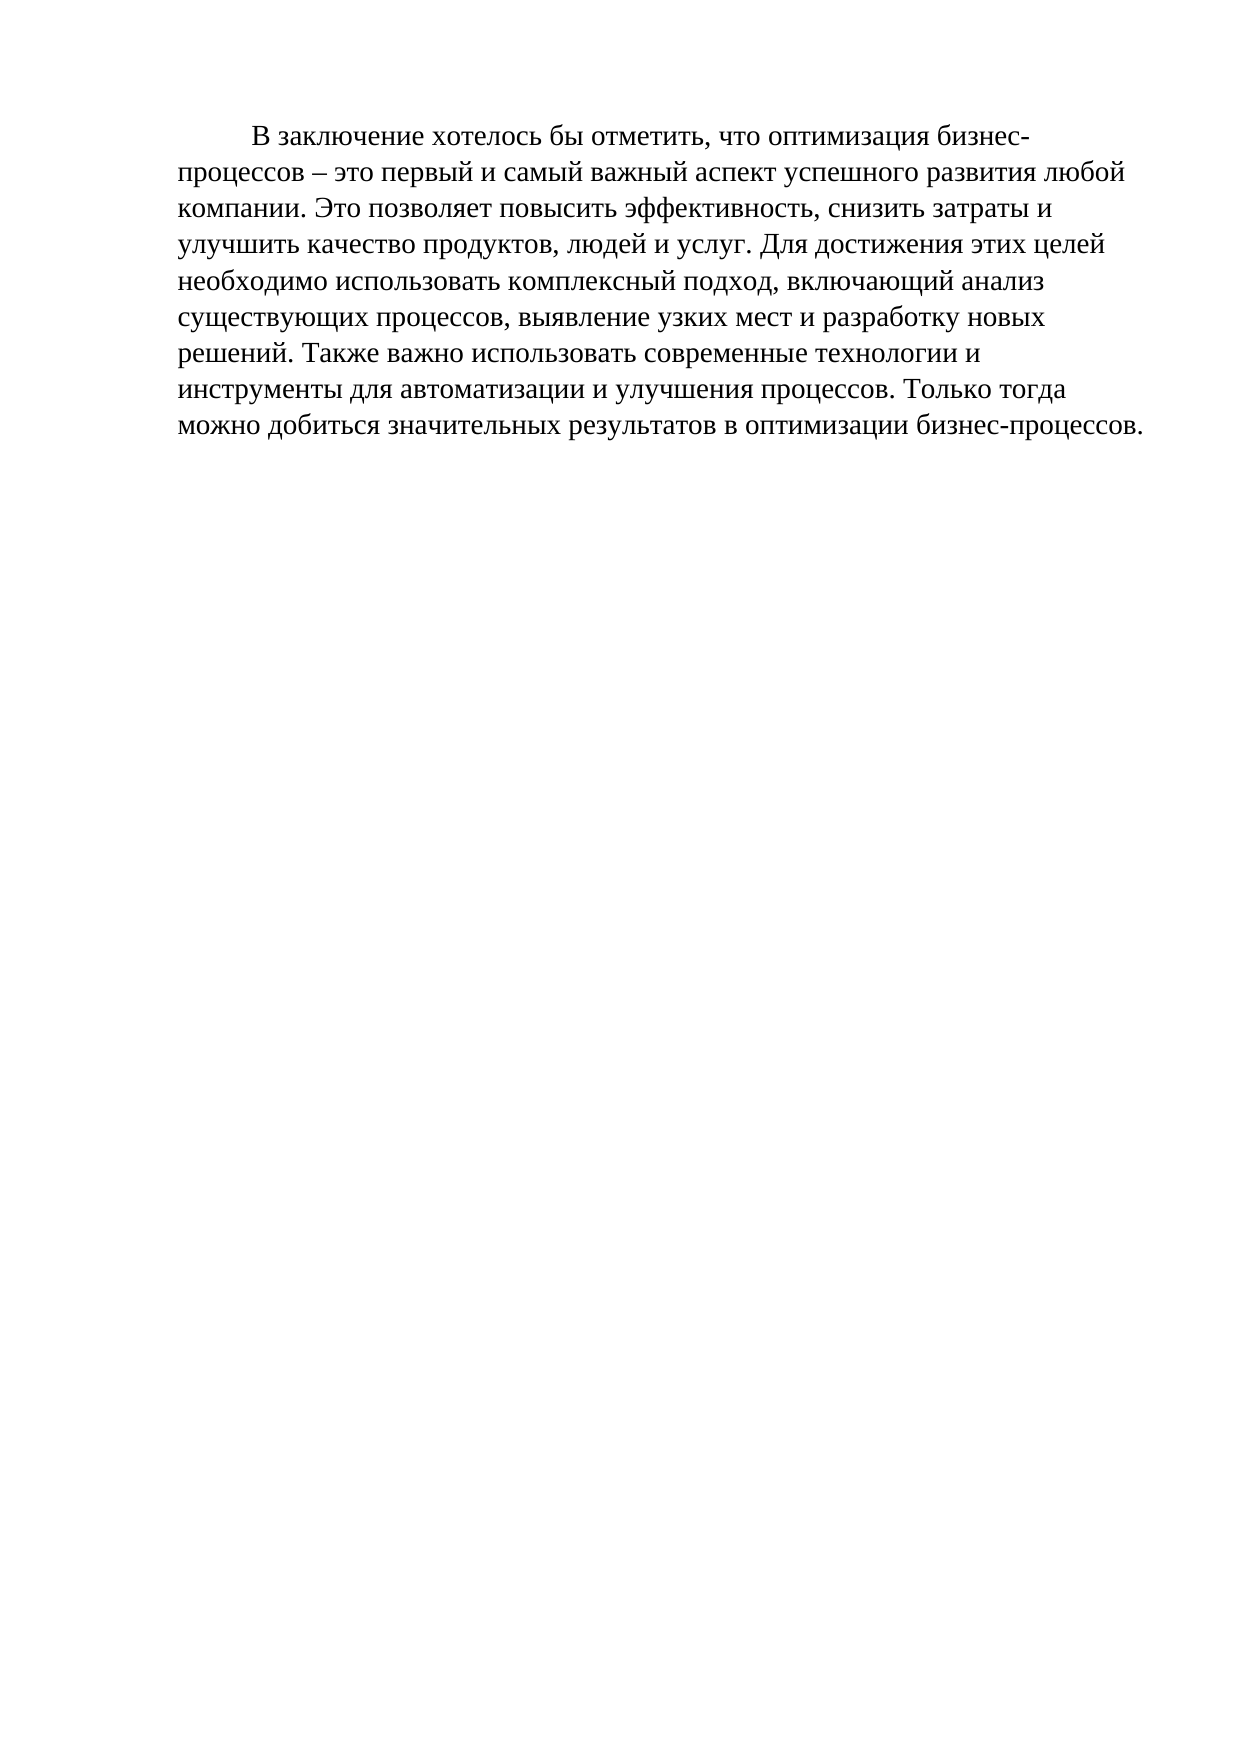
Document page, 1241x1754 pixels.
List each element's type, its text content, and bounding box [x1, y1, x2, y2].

text В заключение хотелось бы отметить, что оптимизация бизнес-процессов – это первый и самый важный аспект успешного развития любой компании. Это позволяет повысить эффективность, снизить затраты и улучшить качество продуктов, людей и услуг. Для достижения этих целей необходимо использовать комплексный подход, включающий анализ существующих процессов, выявление узких мест и разработку новых решений. Также важно использовать современные технологии и инструменты для автоматизации и улучшения процессов. Только тогда можно добиться значительных результатов в оптимизации бизнес-процессов. [177, 118, 1152, 441]
